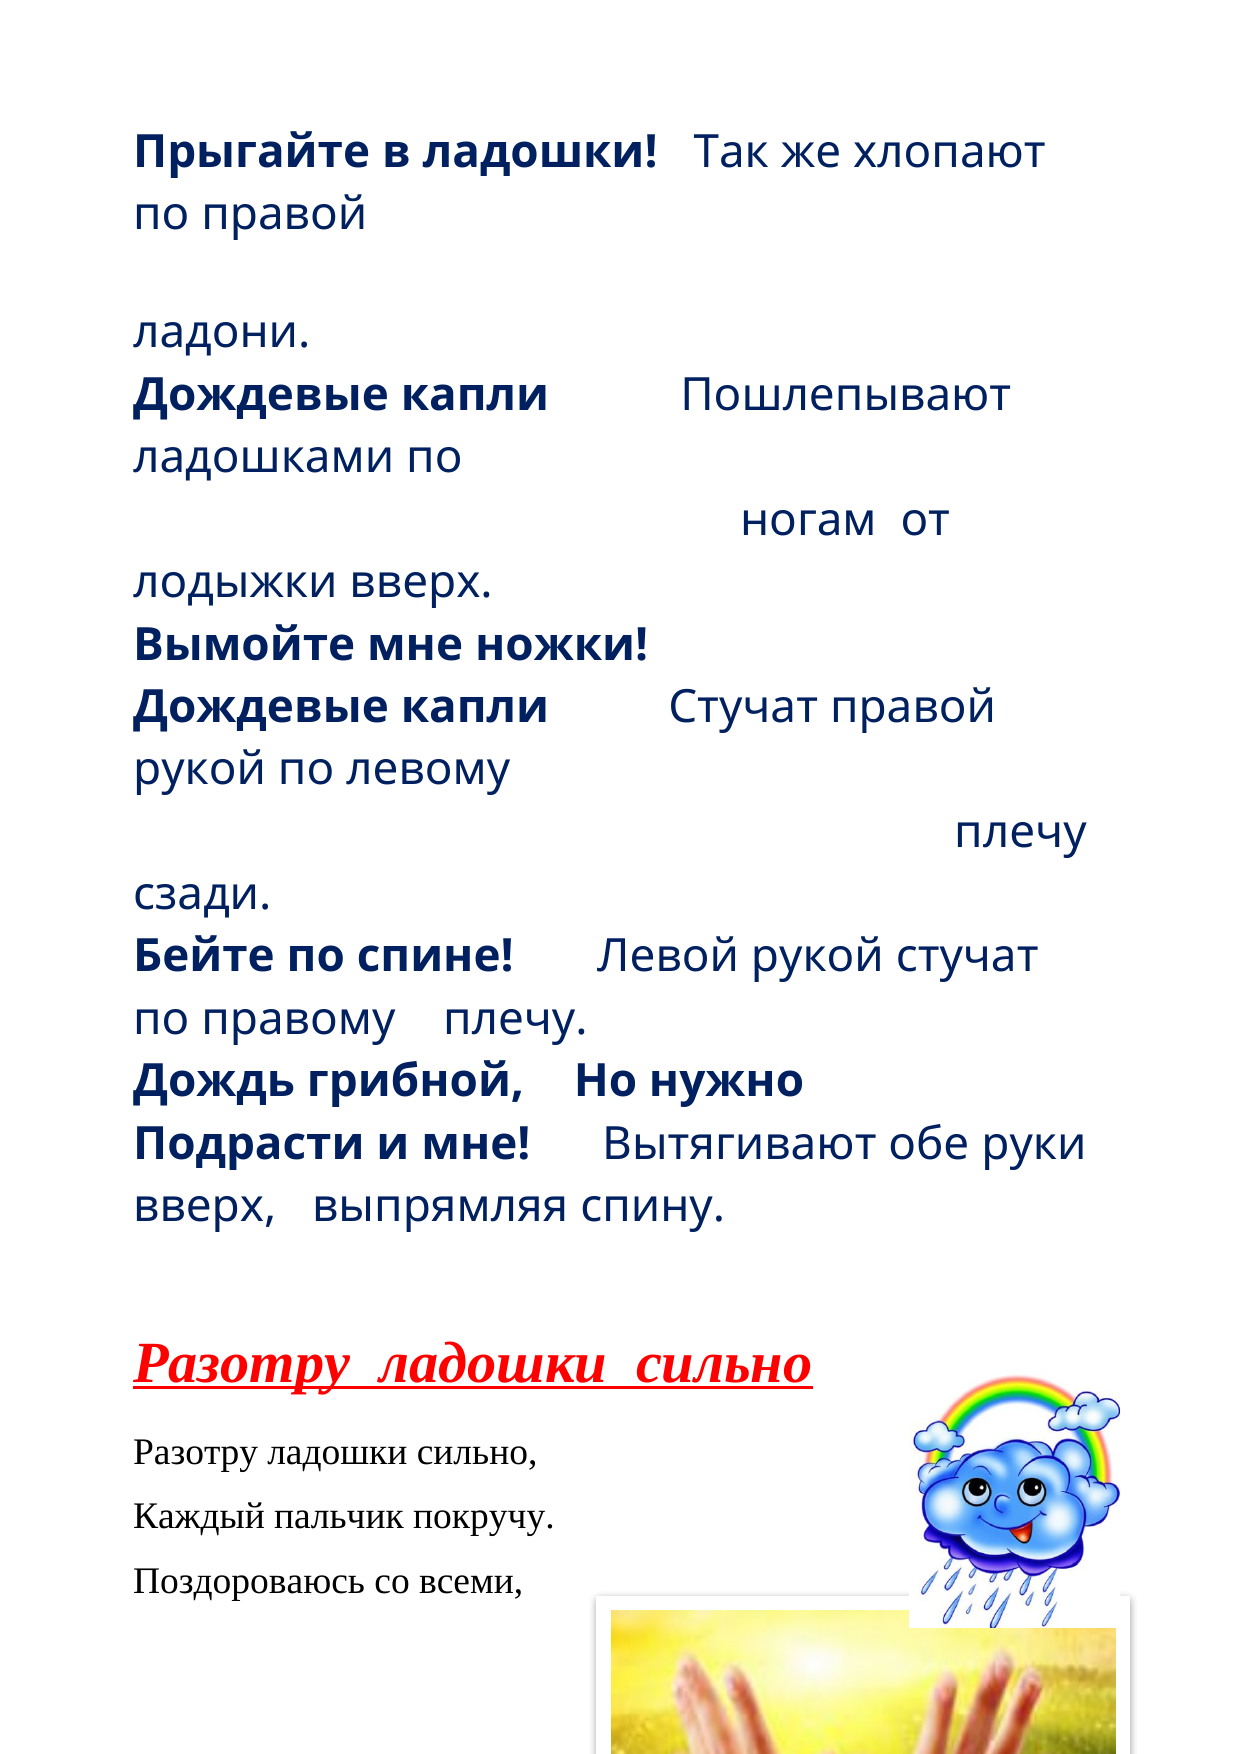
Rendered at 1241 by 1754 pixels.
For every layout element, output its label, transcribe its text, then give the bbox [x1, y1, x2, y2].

text вверх, выпрямляя спину. [133, 1172, 1093, 1235]
text Прыгайте в ладошки! Так же хлопают по правой [133, 118, 1093, 243]
text Каждый пальчик покручу. [133, 1494, 909, 1537]
text Дождь грибной, Но нужно [133, 1048, 1093, 1110]
picture [611, 1370, 1121, 1754]
text плечу сзади. [133, 798, 1093, 923]
text Дождевые капли Стучат правой рукой по левому [133, 673, 1093, 798]
text Разотру ладошки сильно [133, 1328, 1093, 1396]
text Поздороваюсь со всеми, [133, 1558, 909, 1602]
text Вымойте мне ножки! [133, 611, 1093, 673]
text ногам от лодыжки вверх. [133, 486, 1093, 611]
text Бейте по спине! Левой рукой стучат по правому плечу. [133, 923, 1093, 1048]
text Дождевые капли Пошлепывают ладошками по [133, 361, 1093, 486]
text Подрасти и мне! Вытягивают обе руки [133, 1110, 1093, 1172]
text ладони. [133, 271, 1093, 361]
text Разотру ладошки сильно, [133, 1429, 909, 1472]
